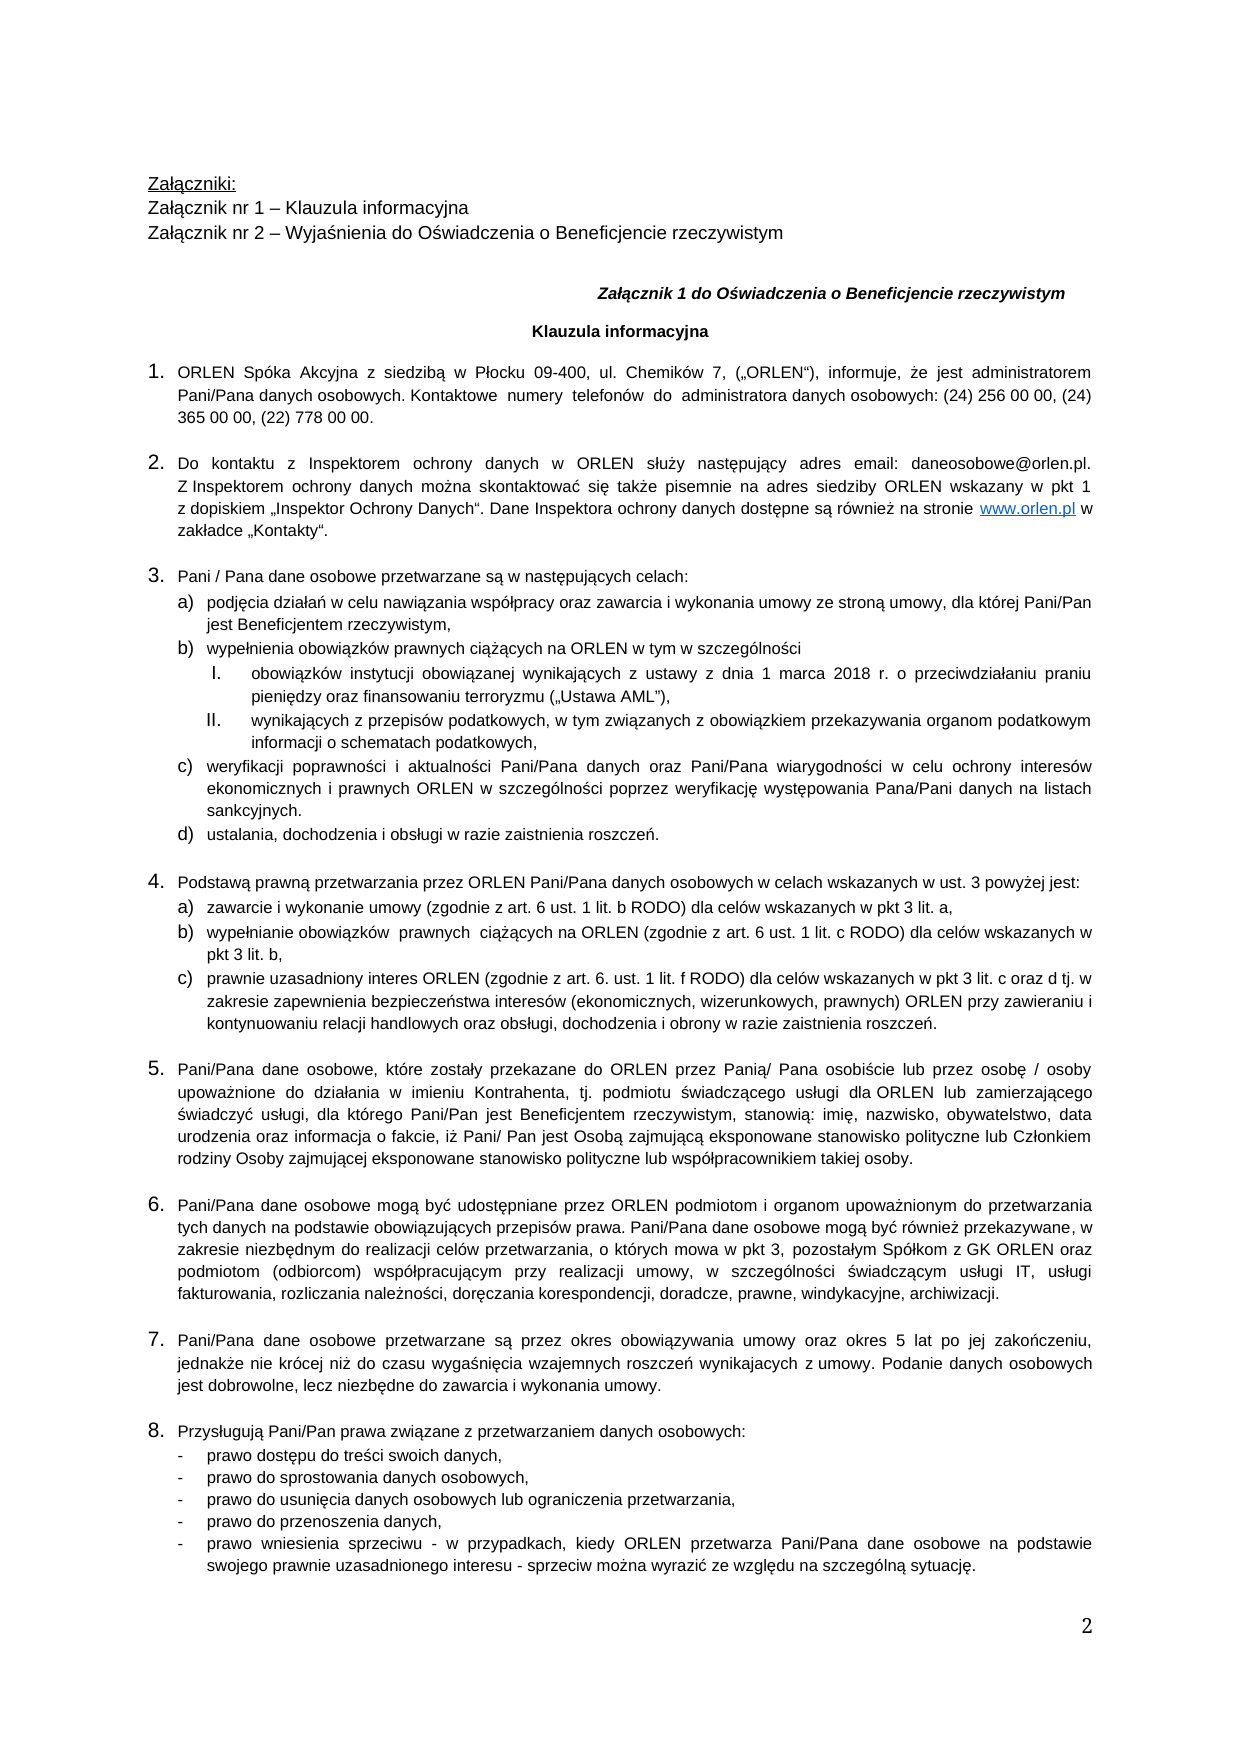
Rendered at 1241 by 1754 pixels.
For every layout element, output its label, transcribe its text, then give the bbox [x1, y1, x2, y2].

list Pani/Pana dane osobowe, które zostały przekazane do ORLEN przez Panią/ Pana osobiście lub przez osobę / osoby upoważnione do działania w imieniu Kontrahenta, tj. podmiotu świadczącego usługi dla ORLEN lub zamierzającego świadczyć usługi, dla którego Pani/Pan jest Beneficjentem rzeczywistym, stanowią: imię, nazwisko, obywatelstwo, data urodzenia oraz informacja o fakcie, iż Pani/ Pan jest Osobą zajmującą eksponowane stanowisko polityczne lub Członkiem rodziny Osoby zajmującej eksponowane stanowisko polityczne lub współpracownikiem takiej osoby. [148, 1056, 1093, 1168]
list zawarcie i wykonanie umowy (zgodnie z art. 6 ust. 1 lit. b RODO) dla celów wskazanych w pkt 3 lit. a, [177, 896, 1093, 917]
list prawo do sprostowania danych osobowych, [177, 1467, 1093, 1487]
list wypełnienia obowiązków prawnych ciążących na ORLEN w tym w szczególności [177, 637, 1093, 659]
list prawo do usunięcia danych osobowych lub ograniczenia przetwarzania, [177, 1489, 1093, 1509]
text Załączniki: [148, 172, 1093, 194]
list obowiązków instytucji obowiązanej wynikających z ustawy z dnia 1 marca 2018 r. o przeciwdziałaniu praniu pieniędzy oraz finansowaniu terroryzmu („Ustawa AML”), [221, 662, 1093, 706]
list prawo dostępu do treści swoich danych, [177, 1446, 1093, 1465]
list ustalania, dochodzenia i obsługi w razie zaistnienia roszczeń. [177, 823, 1093, 844]
list Pani / Pana dane osobowe przetwarzane są w następujących celach: [148, 563, 1093, 587]
text Klauzula informacyjna [148, 321, 1093, 341]
list ORLEN Spóka Akcyjna z siedzibą w Płocku 09-400, ul. Chemików 7, („ORLEN“), informuje, że jest administratorem Pani/Pana danych osobowych. Kontaktowe numery telefonów do administratora danych osobowych: (24) 256 00 00, (24) 365 00 00, (22) 778 00 00. [148, 359, 1093, 427]
list wypełnianie obowiązków prawnych ciążących na ORLEN (zgodnie z art. 6 ust. 1 lit. c RODO) dla celów wskazanych w pkt 3 lit. b, [177, 921, 1093, 964]
list prawo do przenoszenia danych, [177, 1511, 1093, 1531]
text Załącznik 1 do Oświadczenia o Beneficjencie rzeczywistym [523, 284, 1093, 303]
list podjęcia działań w celu nawiązania współpracy oraz zawarcia i wykonania umowy ze stroną umowy, dla której Pani/Pan jest Beneficjentem rzeczywistym, [177, 591, 1093, 634]
list prawnie uzasadniony interes ORLEN (zgodnie z art. 6. ust. 1 lit. f RODO) dla celów wskazanych w pkt 3 lit. c oraz d tj. w zakresie zapewnienia bezpieczeństwa interesów (ekonomicznych, wizerunkowych, prawnych) ORLEN przy zawieraniu i kontynuowaniu relacji handlowych oraz obsługi, dochodzenia i obrony w razie zaistnienia roszczeń. [177, 967, 1093, 1033]
list Pani/Pana dane osobowe mogą być udostępniane przez ORLEN podmiotom i organom upoważnionym do przetwarzania tych danych na podstawie obowiązujących przepisów prawa. Pani/Pana dane osobowe mogą być również przekazywane, w zakresie niezbędnym do realizacji celów przetwarzania, o których mowa w pkt 3, pozostałym Spółkom z GK ORLEN oraz podmiotom (odbiorcom) współpracującym przy realizacji umowy, w szczególności świadczącym usługi IT, usługi fakturowania, rozliczania należności, doręczania korespondencji, doradcze, prawne, windykacyjne, archiwizacji. [148, 1191, 1093, 1303]
text Załącznik nr 2 – Wyjaśnienia do Oświadczenia o Beneficjencie rzeczywistym [148, 222, 1093, 243]
list Pani/Pana dane osobowe przetwarzane są przez okres obowiązywania umowy oraz okres 5 lat po jej zakończeniu, jednakże nie krócej niż do czasu wygaśnięcia wzajemnych roszczeń wynikajacych z umowy. Podanie danych osobowych jest dobrowolne, lecz niezbędne do zawarcia i wykonania umowy. [148, 1327, 1093, 1394]
list wynikających z przepisów podatkowych, w tym związanych z obowiązkiem przekazywania organom podatkowym informacji o schematach podatkowych, [221, 708, 1093, 752]
text Załącznik nr 1 – Klauzula informacyjna [148, 197, 1093, 219]
list Do kontaktu z Inspektorem ochrony danych w ORLEN służy następujący adres email: daneosobowe@orlen.pl. Z Inspektorem ochrony danych można skontaktować się także pisemnie na adres siedziby ORLEN wskazany w pkt 1 z dopiskiem „Inspektor Ochrony Danych“. Dane Inspektora ochrony danych dostępne są również na stronie www.orlen.pl w zakładce „Kontakty“. [148, 450, 1093, 540]
list weryfikacji poprawności i aktualności Pani/Pana danych oraz Pani/Pana wiarygodności w celu ochrony interesów ekonomicznych i prawnych ORLEN w szczególności poprzez weryfikację występowania Pana/Pani danych na listach sankcyjnych. [177, 755, 1093, 820]
list Przysługują Pani/Pan prawa związane z przetwarzaniem danych osobowych: [148, 1418, 1093, 1442]
list Podstawą prawną przetwarzania przez ORLEN Pani/Pana danych osobowych w celach wskazanych w ust. 3 powyżej jest: [148, 868, 1093, 892]
list prawo wniesienia sprzeciwu - w przypadkach, kiedy ORLEN przetwarza Pani/Pana dane osobowe na podstawie swojego prawnie uzasadnionego interesu - sprzeciw można wyrazić ze względu na szczególną sytuację. [177, 1533, 1093, 1574]
